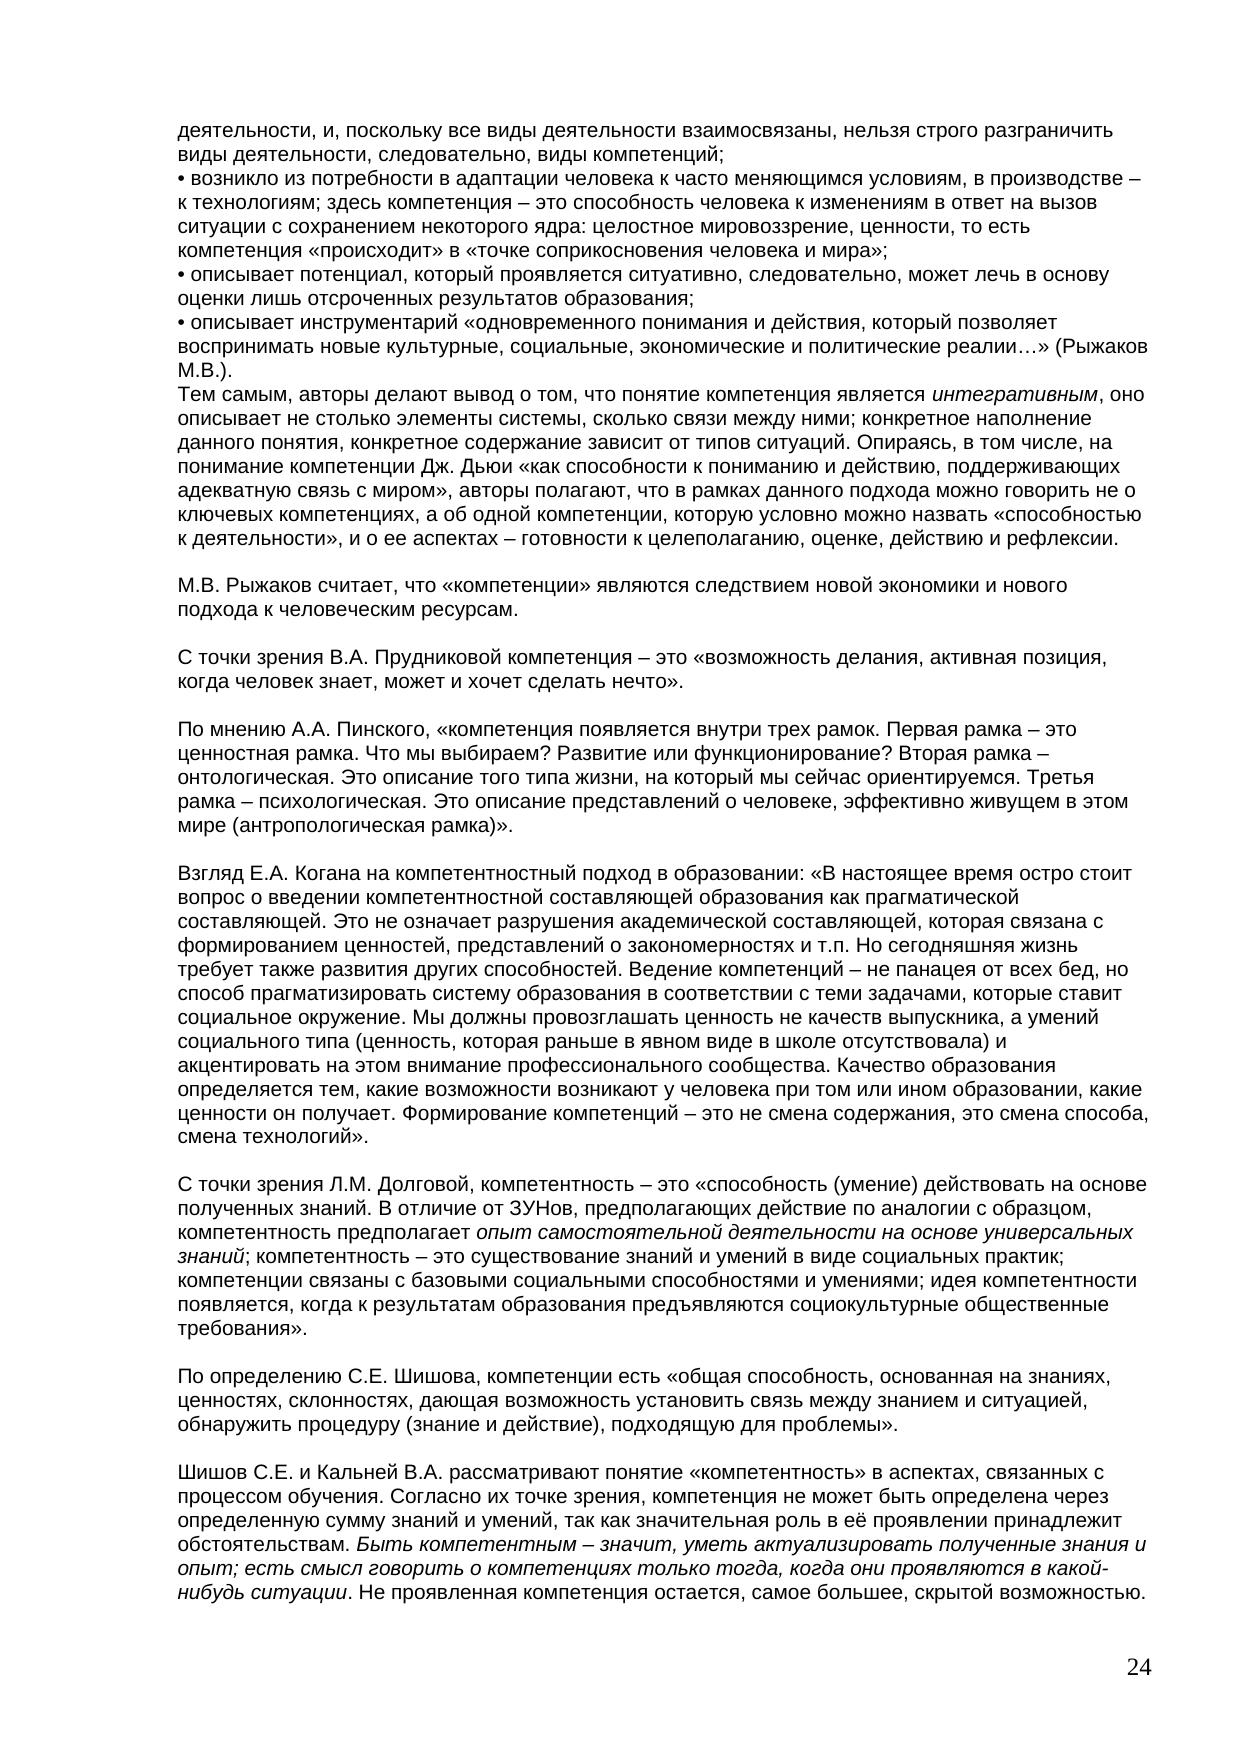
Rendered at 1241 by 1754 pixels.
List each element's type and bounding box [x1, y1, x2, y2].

text [177, 382, 1152, 1627]
text [177, 118, 1152, 382]
